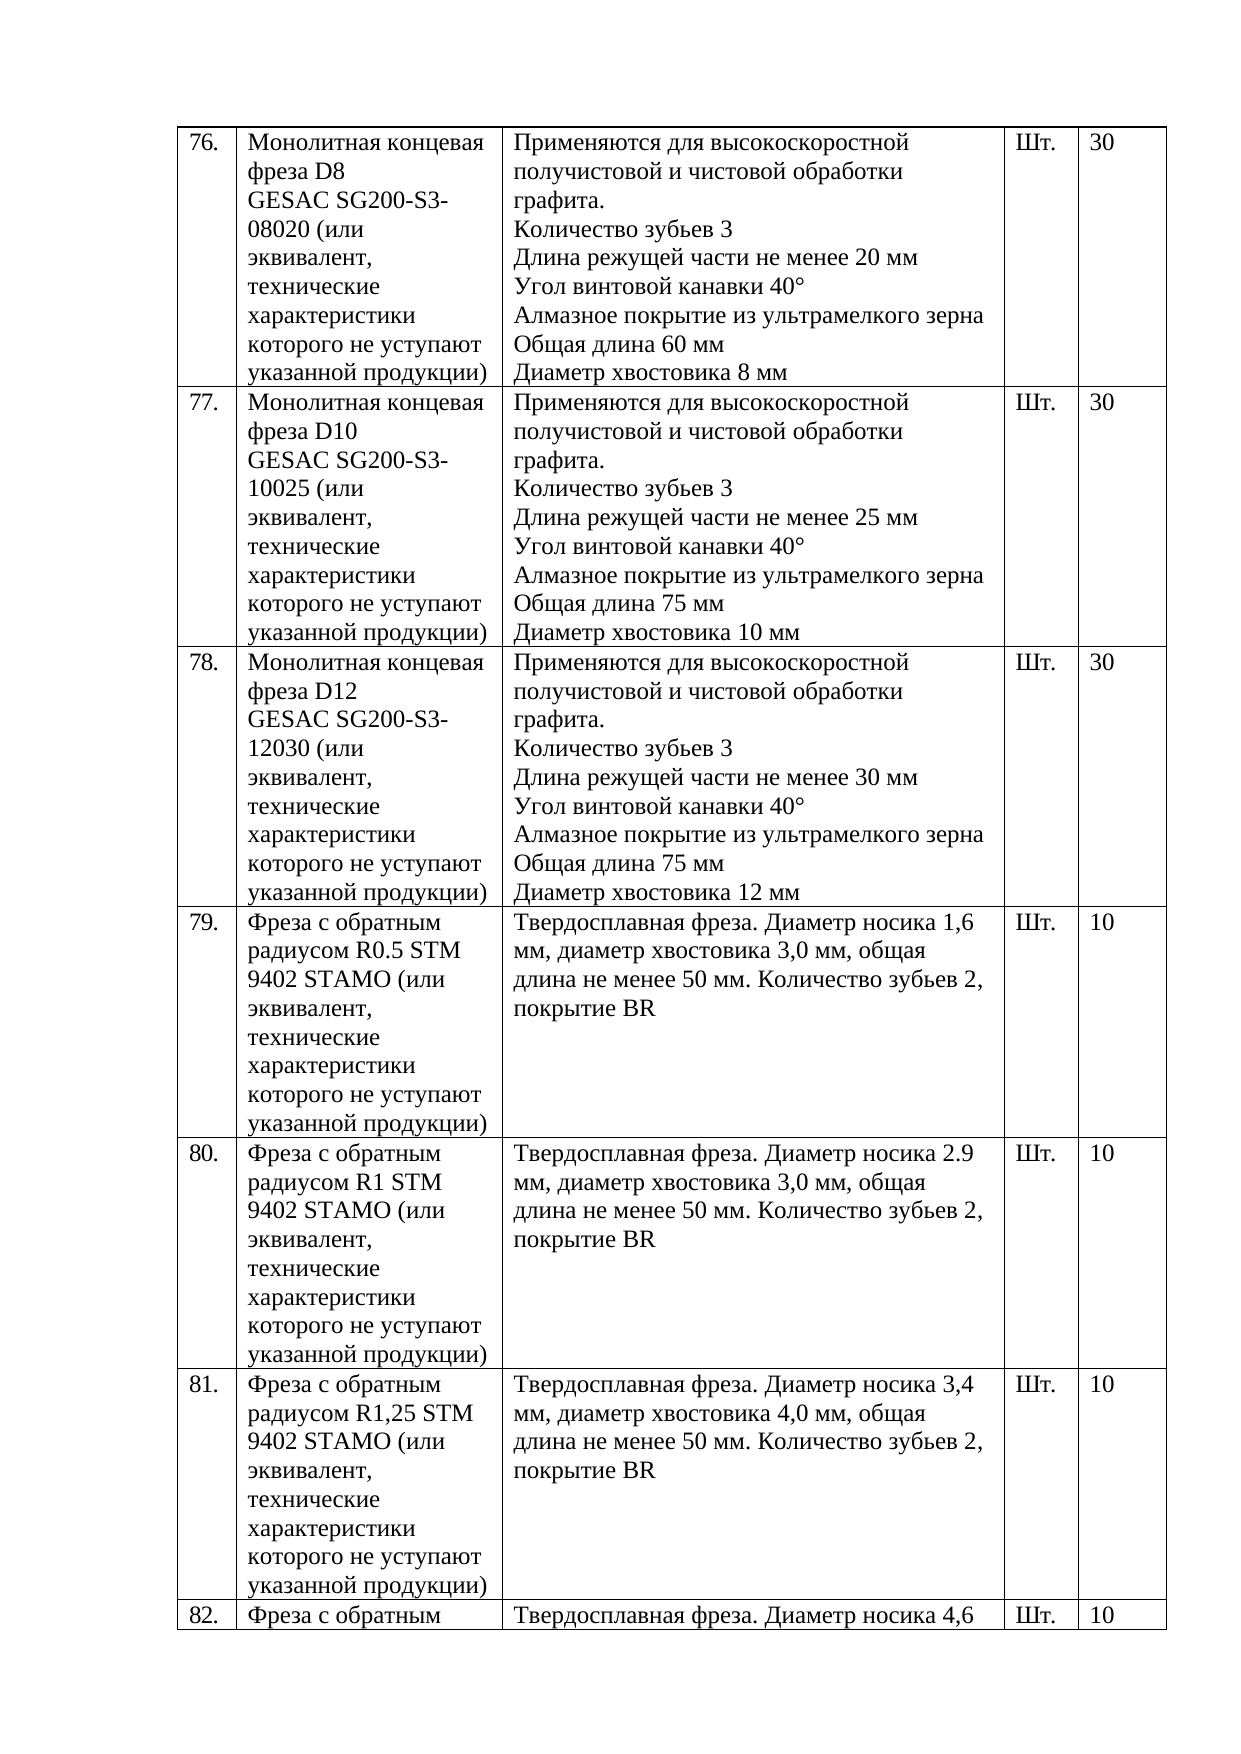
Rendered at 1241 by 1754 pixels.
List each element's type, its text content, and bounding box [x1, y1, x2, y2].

table_cell Фреза с обратным радиусом R1 STM 9402 STAMO (или эквивалент, технические характеристики которого не уступают указанной продукции) [237, 1138, 502, 1368]
table_cell [178, 387, 236, 646]
table_cell [178, 907, 236, 1137]
table_cell Применяются для высокоскоростной получистовой и чистовой обработки графита. Количество зубьев 3 Длина режущей части не менее 30 мм Угол винтовой канавки 40° Алмазное покрытие из ультрамелкого зерна Общая длина 75 мм Диаметр хвостовика 12 мм [503, 647, 1004, 906]
table_cell Применяются для высокоскоростной получистовой и чистовой обработки графита. Количество зубьев 3 Длина режущей части не менее 20 мм Угол винтовой канавки 40° Алмазное покрытие из ультрамелкого зерна Общая длина 60 мм Диаметр хвостовика 8 мм [503, 128, 1004, 386]
table_cell Шт. [1005, 907, 1078, 1137]
table_cell Применяются для высокоскоростной получистовой и чистовой обработки графита. Количество зубьев 3 Длина режущей части не менее 25 мм Угол винтовой канавки 40° Алмазное покрытие из ультрамелкого зерна Общая длина 75 мм Диаметр хвостовика 10 мм [503, 387, 1004, 646]
table_cell 10 [1079, 1369, 1166, 1599]
table_cell [178, 1138, 236, 1368]
table_cell Шт. [1005, 387, 1078, 646]
table_cell 10 [1079, 907, 1166, 1137]
table_cell Шт. [1005, 1600, 1078, 1629]
table_cell Монолитная концевая фреза D8 GESAC SG200-S3-08020 (или эквивалент, технические характеристики которого не уступают указанной продукции) [237, 128, 502, 386]
table_cell Шт. [1005, 647, 1078, 906]
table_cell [237, 1600, 502, 1629]
table_cell Твердосплавная фреза. Диаметр носика 2.9 мм, диаметр хвостовика 3,0 мм, общая длина не менее 50 мм. Количество зубьев 2, покрытие BR [503, 1138, 1004, 1368]
table_cell Шт. [1005, 1138, 1078, 1368]
table_cell Твердосплавная фреза. Диаметр носика 1,6 мм, диаметр хвостовика 3,0 мм, общая длина не менее 50 мм. Количество зубьев 2, покрытие BR [503, 907, 1004, 1137]
table_cell Шт. [1005, 128, 1078, 386]
table_cell 30 [1079, 387, 1166, 646]
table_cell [503, 1600, 1004, 1629]
table_cell 30 [1079, 128, 1166, 386]
table_cell Монолитная концевая фреза D10 GESAC SG200-S3-10025 (или эквивалент, технические характеристики которого не уступают указанной продукции) [237, 387, 502, 646]
table_cell Шт. [1005, 1369, 1078, 1599]
table_cell 30 [1079, 647, 1166, 906]
table_cell [178, 1369, 236, 1599]
table_cell Твердосплавная фреза. Диаметр носика 3,4 мм, диаметр хвостовика 4,0 мм, общая длина не менее 50 мм. Количество зубьев 2, покрытие BR [503, 1369, 1004, 1599]
table_cell 10 [1079, 1600, 1166, 1629]
table_cell Фреза с обратным радиусом R0.5 STM 9402 STAMO (или эквивалент, технические характеристики которого не уступают указанной продукции) [237, 907, 502, 1137]
table_cell Монолитная концевая фреза D12 GESAC SG200-S3-12030 (или эквивалент, технические характеристики которого не уступают указанной продукции) [237, 647, 502, 906]
table_cell [178, 647, 236, 906]
table_cell [178, 128, 236, 386]
table_cell 10 [1079, 1138, 1166, 1368]
table_cell Фреза с обратным радиусом R1,25 STM 9402 STAMO (или эквивалент, технические характеристики которого не уступают указанной продукции) [237, 1369, 502, 1599]
table_cell [178, 1600, 236, 1629]
